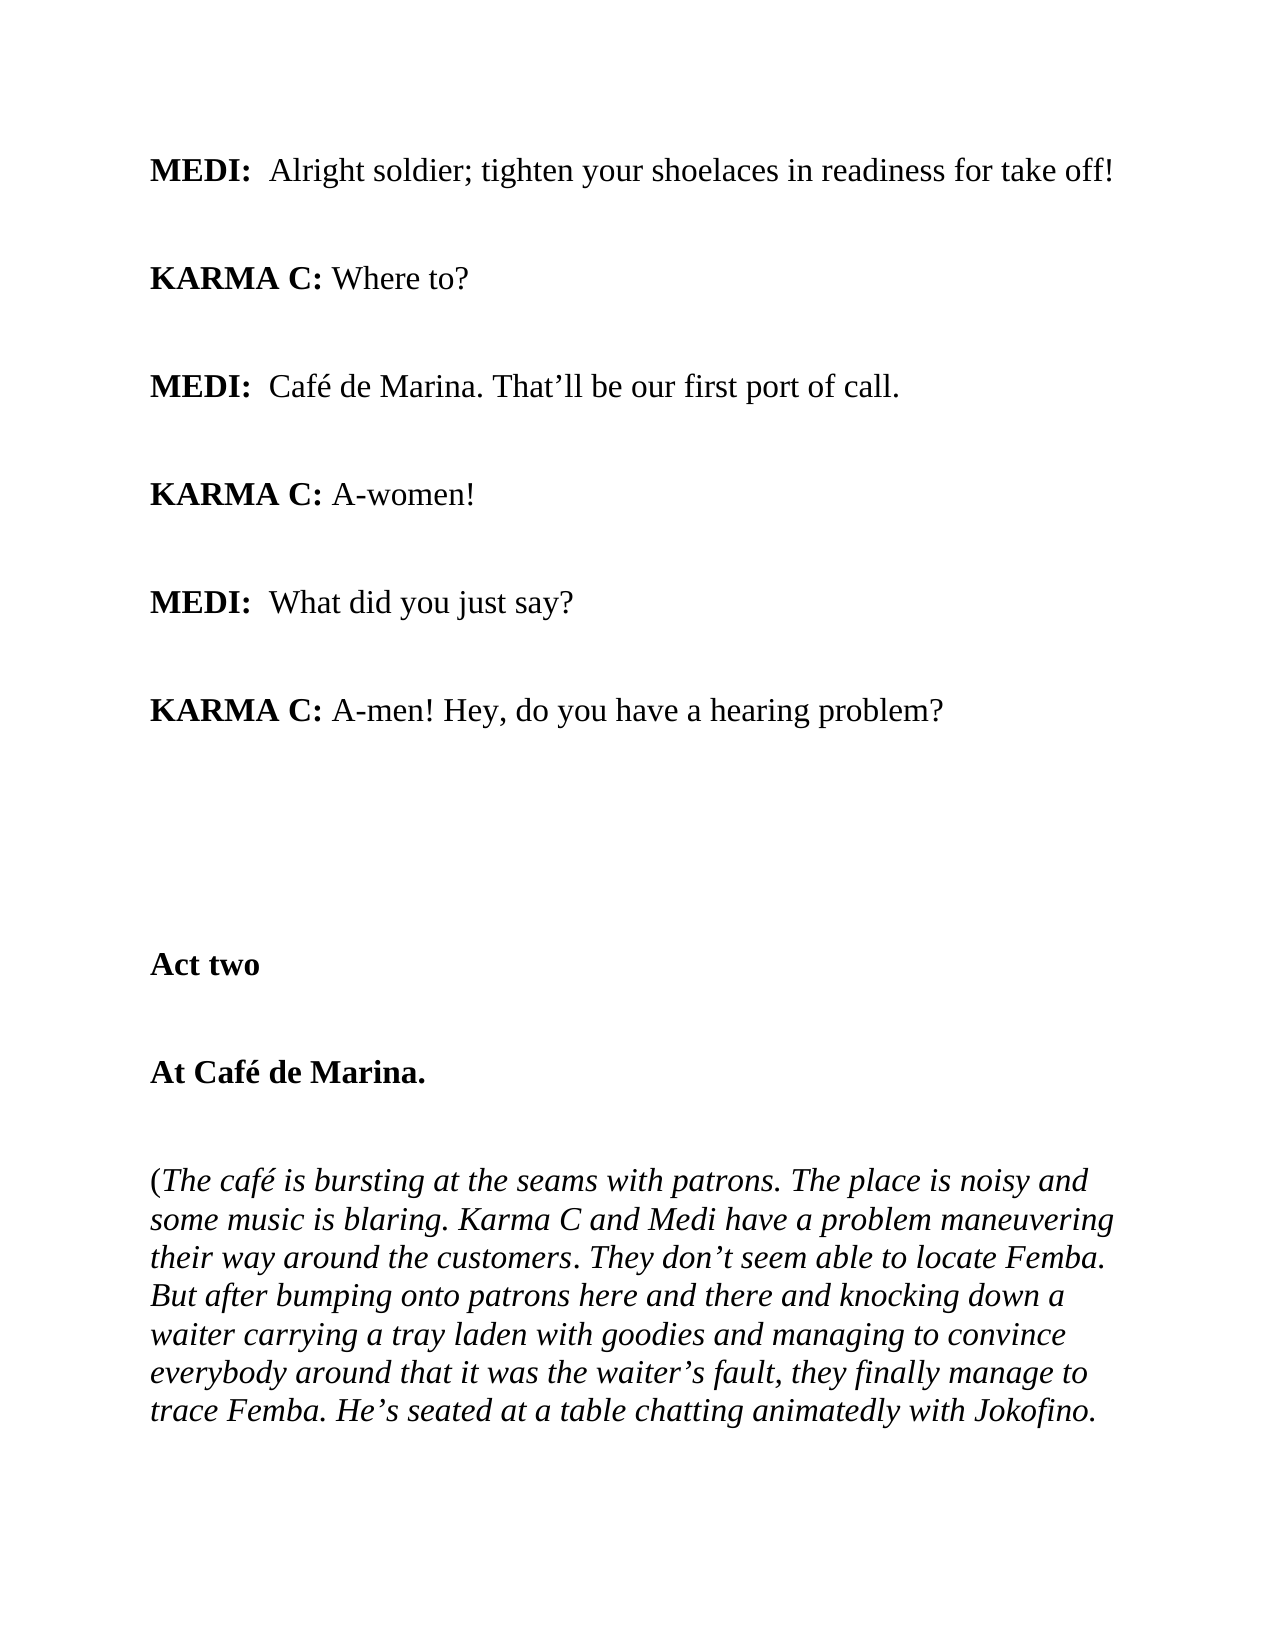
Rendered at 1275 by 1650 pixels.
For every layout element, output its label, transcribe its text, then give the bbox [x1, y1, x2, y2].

text MEDI: Café de Marina. That’ll be our first port of call. [150, 366, 1125, 404]
text KARMA C: A-women! [150, 474, 1125, 512]
text At Café de Marina. [150, 1053, 1125, 1091]
text Act two [150, 945, 1125, 983]
text KARMA C: Where to? [150, 258, 1125, 296]
text MEDI: Alright soldier; tighten your shoelaces in readiness for take off! [150, 150, 1125, 188]
text MEDI: What did you just say? [150, 582, 1125, 620]
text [150, 1161, 1125, 1429]
text KARMA C: A-men! Hey, do you have a hearing problem? [150, 690, 1125, 728]
